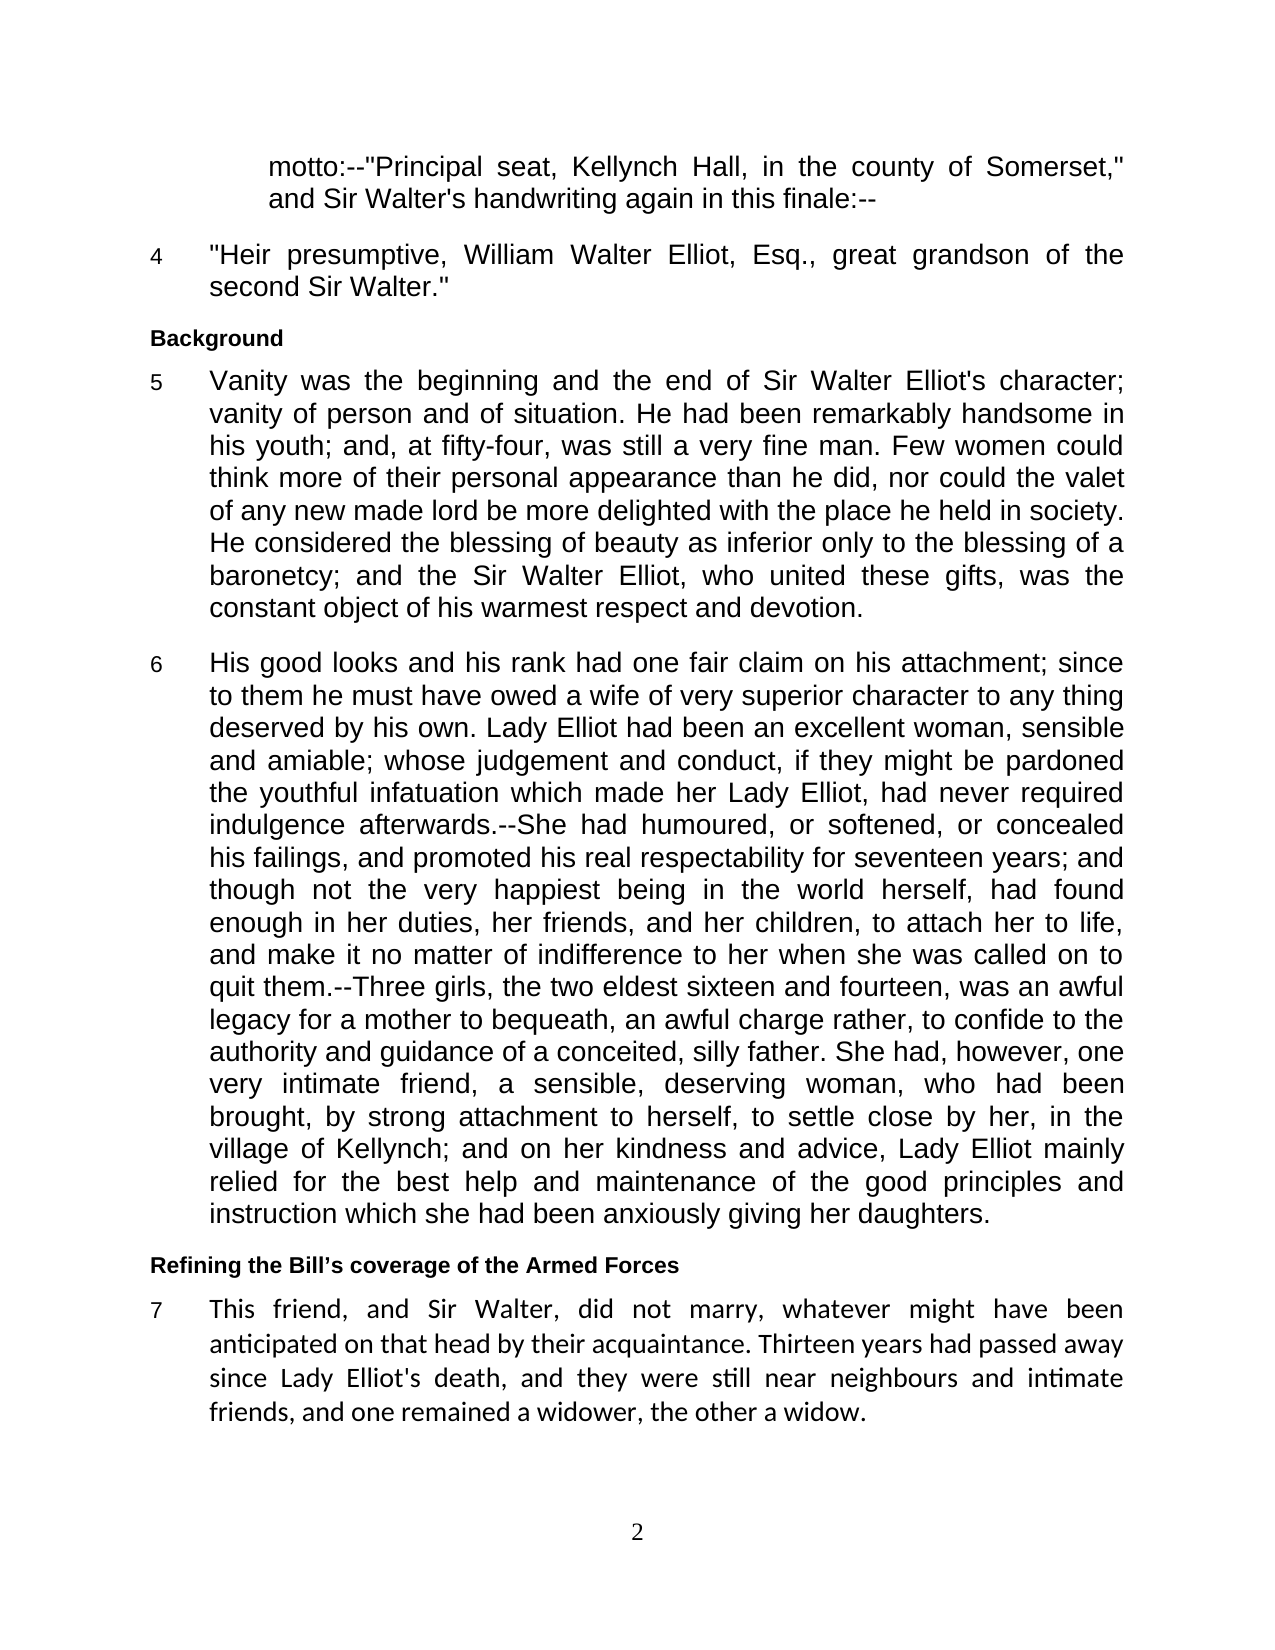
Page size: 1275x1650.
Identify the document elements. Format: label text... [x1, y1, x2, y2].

subtitle Refining the Bill’s coverage of the Armed Forces [150, 1252, 1125, 1279]
list His good looks and his rank had one fair claim on his attachment; since to them he must have owed a wife of very superior character to any thing deserved by his own. Lady Elliot had been an excellent woman, sensible and amiable; whose judgement and conduct, if they might be pardoned the youthful infatuation which made her Lady Elliot, had never required indulgence afterwards.--She had humoured, or softened, or concealed his failings, and promoted his real respectability for seventeen years; and though not the very happiest being in the world herself, had found enough in her duties, her friends, and her children, to attach her to life, and make it no matter of indifference to her when she was called on to quit them.--Three girls, the two eldest sixteen and fourteen, was an awful legacy for a mother to bequeath, an awful charge rather, to confide to the authority and guidance of a conceited, silly father. She had, however, one very intimate friend, a sensible, deserving woman, who had been brought, by strong attachment to herself, to settle close by her, in the village of Kellynch; and on her kindness and advice, Lady Elliot mainly relied for the best help and maintenance of the good principles and instruction which she had been anxiously giving her daughters. [150, 646, 1125, 1229]
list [209, 150, 1125, 215]
list Vanity was the beginning and the end of Sir Walter Elliot's character; vanity of person and of situation. He had been remarkably handsome in his youth; and, at fifty-four, was still a very fine man. Few women could think more of their personal appearance than he did, nor could the valet of any new made lord be more delighted with the place he held in society. He considered the blessing of beauty as inferior only to the blessing of a baronetcy; and the Sir Walter Elliot, who united these gifts, was the constant object of his warmest respect and devotion. [150, 364, 1125, 623]
subtitle Background [150, 325, 1125, 352]
list "Heir presumptive, William Walter Elliot, Esq., great grandson of the second Sir Walter." [150, 238, 1125, 302]
list This friend, and Sir Walter, did not marry, whatever might have been anticipated on that head by their acquaintance. Thirteen years had passed away since Lady Elliot's death, and they were still near neighbours and intimate friends, and one remained a widower, the other a widow. [150, 1291, 1125, 1429]
